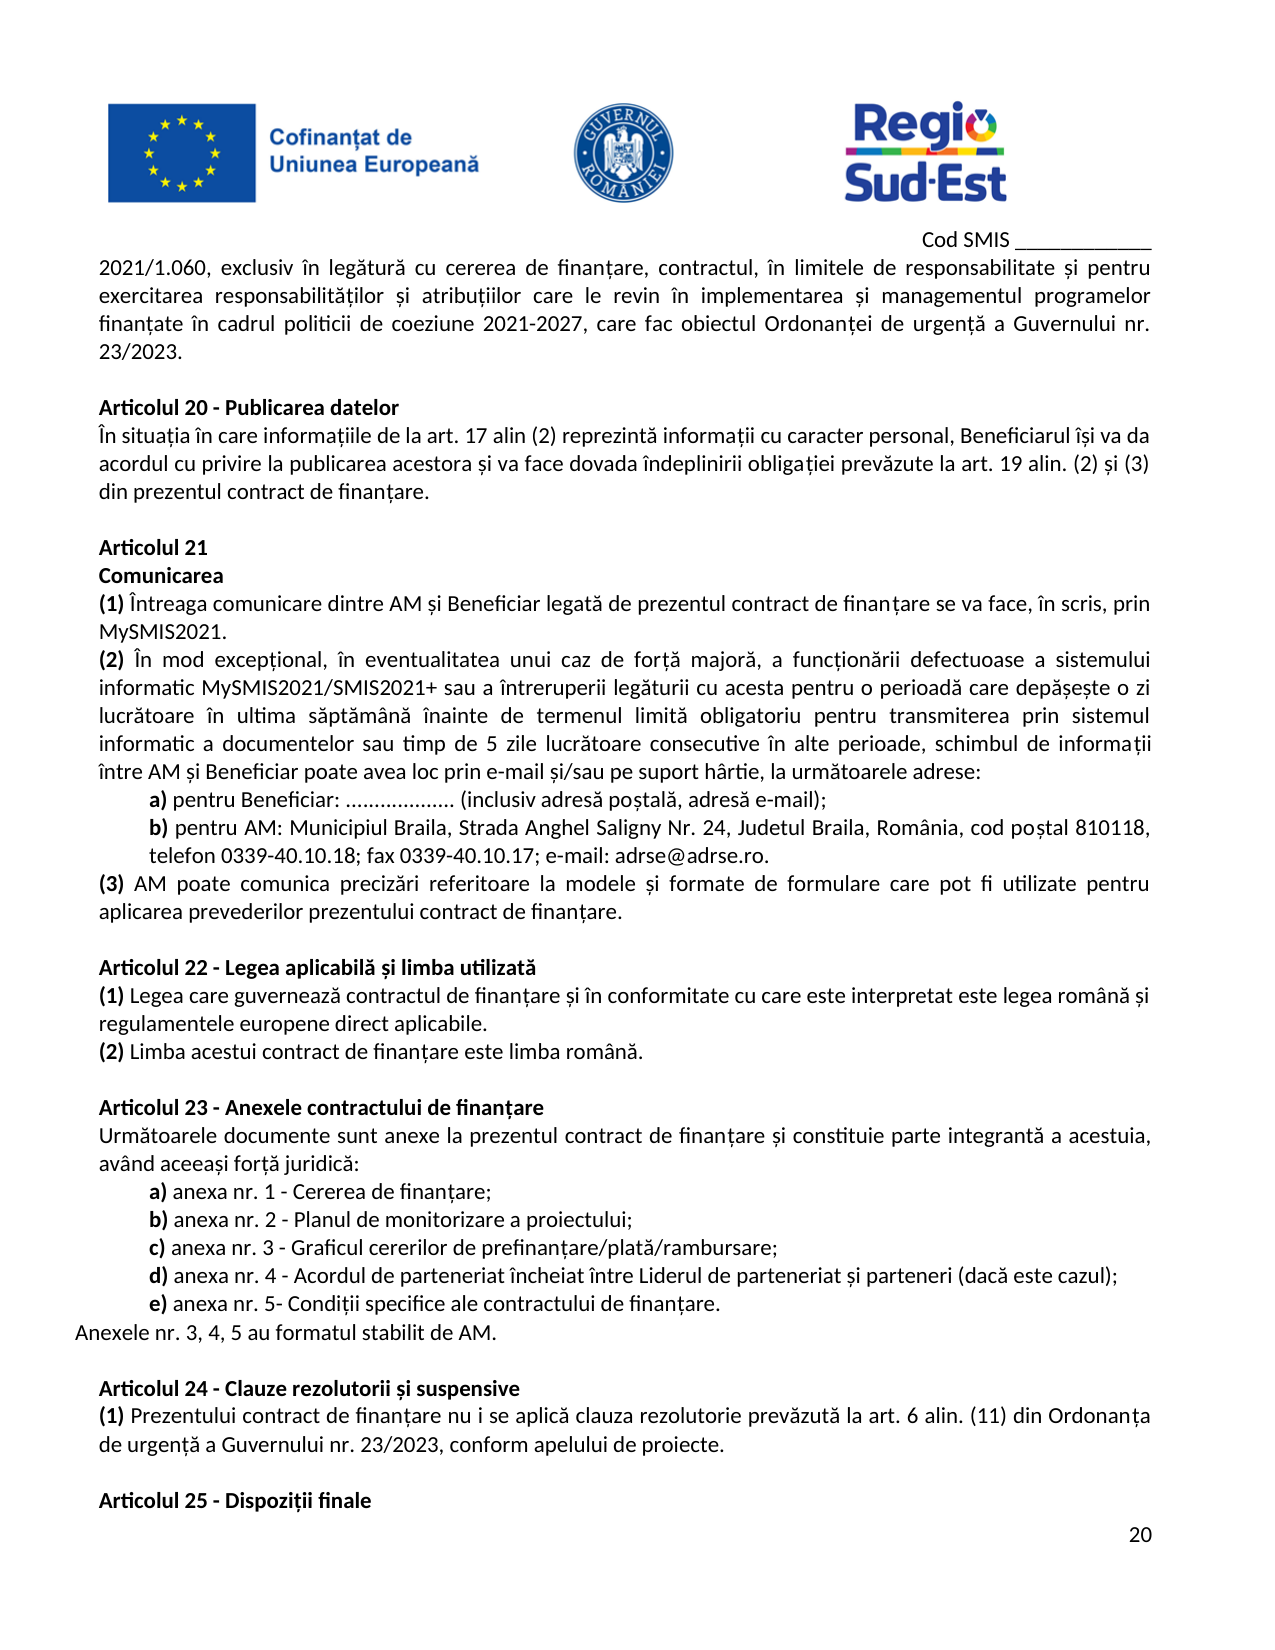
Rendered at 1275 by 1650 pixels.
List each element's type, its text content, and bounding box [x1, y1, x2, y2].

text a) pentru Beneficiar: ................... (inclusiv adresă poștală, adresă e-mail); [149, 785, 1152, 813]
text Articolul 20 - Publicarea datelor [98, 393, 1152, 421]
text (2) Limba acestui contract de finanţare este limba română. [98, 1037, 1152, 1065]
text Articolul 25 - Dispoziţii finale [98, 1486, 1152, 1514]
text Anexele nr. 3, 4, 5 au formatul stabilit de AM. [75, 1318, 1152, 1346]
text (2) În mod excepţional, în eventualitatea unui caz de forţă majoră, a funcţionării defectuoase a sistemului informatic MySMIS2021/SMIS2021+ sau a întreruperii legăturii cu acesta pentru o perioadă care depăşeşte o zi lucrătoare în ultima săptămână înainte de termenul limită obligatoriu pentru transmiterea prin sistemul informatic a documentelor sau timp de 5 zile lucrătoare consecutive în alte perioade, schimbul de informaţii între AM şi Beneficiar poate avea loc prin e-mail şi/sau pe suport hârtie, la următoarele adrese: [98, 645, 1152, 785]
text Următoarele documente sunt anexe la prezentul contract de finanţare şi constituie parte integrantă a acestuia, având aceeaşi forţă juridică: [98, 1121, 1152, 1177]
text Articolul 24 - Clauze rezolutorii şi suspensive [98, 1374, 1152, 1402]
text Comunicarea [98, 561, 1152, 589]
text d) anexa nr. 4 - Acordul de parteneriat încheiat între Liderul de parteneriat şi parteneri (dacă este cazul); [149, 1262, 1152, 1289]
text În situaţia în care informaţiile de la art. 17 alin (2) reprezintă informaţii cu caracter personal, Beneficiarul îşi va da acordul cu privire la publicarea acestora şi va face dovada îndeplinirii obligaţiei prevăzute la art. 19 alin. (2) şi (3) din prezentul contract de finanţare. [98, 421, 1152, 505]
text c) anexa nr. 3 - Graficul cererilor de prefinanţare/plată/rambursare; [149, 1233, 1152, 1262]
text Articolul 23 - Anexele contractului de finanţare [98, 1093, 1152, 1121]
text b) anexa nr. 2 - Planul de monitorizare a proiectului; [149, 1206, 1152, 1233]
text (1) Întreaga comunicare dintre AM şi Beneficiar legată de prezentul contract de finanţare se va face, în scris, prin MySMIS2021. [98, 589, 1152, 645]
picture [75, 73, 1040, 225]
text (3) AM poate comunica precizări referitoare la modele şi formate de formulare care pot fi utilizate pentru aplicarea prevederilor prezentului contract de finanţare. [98, 869, 1152, 925]
text Articolul 21 [98, 533, 1152, 561]
text b) pentru AM: Municipiul Braila, Strada Anghel Saligny Nr. 24, Judetul Braila, România, cod poștal 810118, telefon 0339-40.10.18; fax 0339-40.10.17; e-mail: adrse@adrse.ro. [149, 813, 1152, 869]
text Articolul 22 - Legea aplicabilă şi limba utilizată [98, 953, 1152, 981]
text a) anexa nr. 1 - Cererea de finanţare; [149, 1177, 1152, 1206]
text e) anexa nr. 5- Condiţii specifice ale contractului de finanţare. [149, 1289, 1152, 1318]
text (1) Legea care guvernează contractul de finanţare şi în conformitate cu care este interpretat este legea română şi regulamentele europene direct aplicabile. [98, 981, 1152, 1037]
text (1) Prezentului contract de finanţare nu i se aplică clauza rezolutorie prevăzută la art. 6 alin. (11) din Ordonanţa de urgenţă a Guvernului nr. 23/2023, conform apelului de proiecte. [98, 1402, 1152, 1458]
